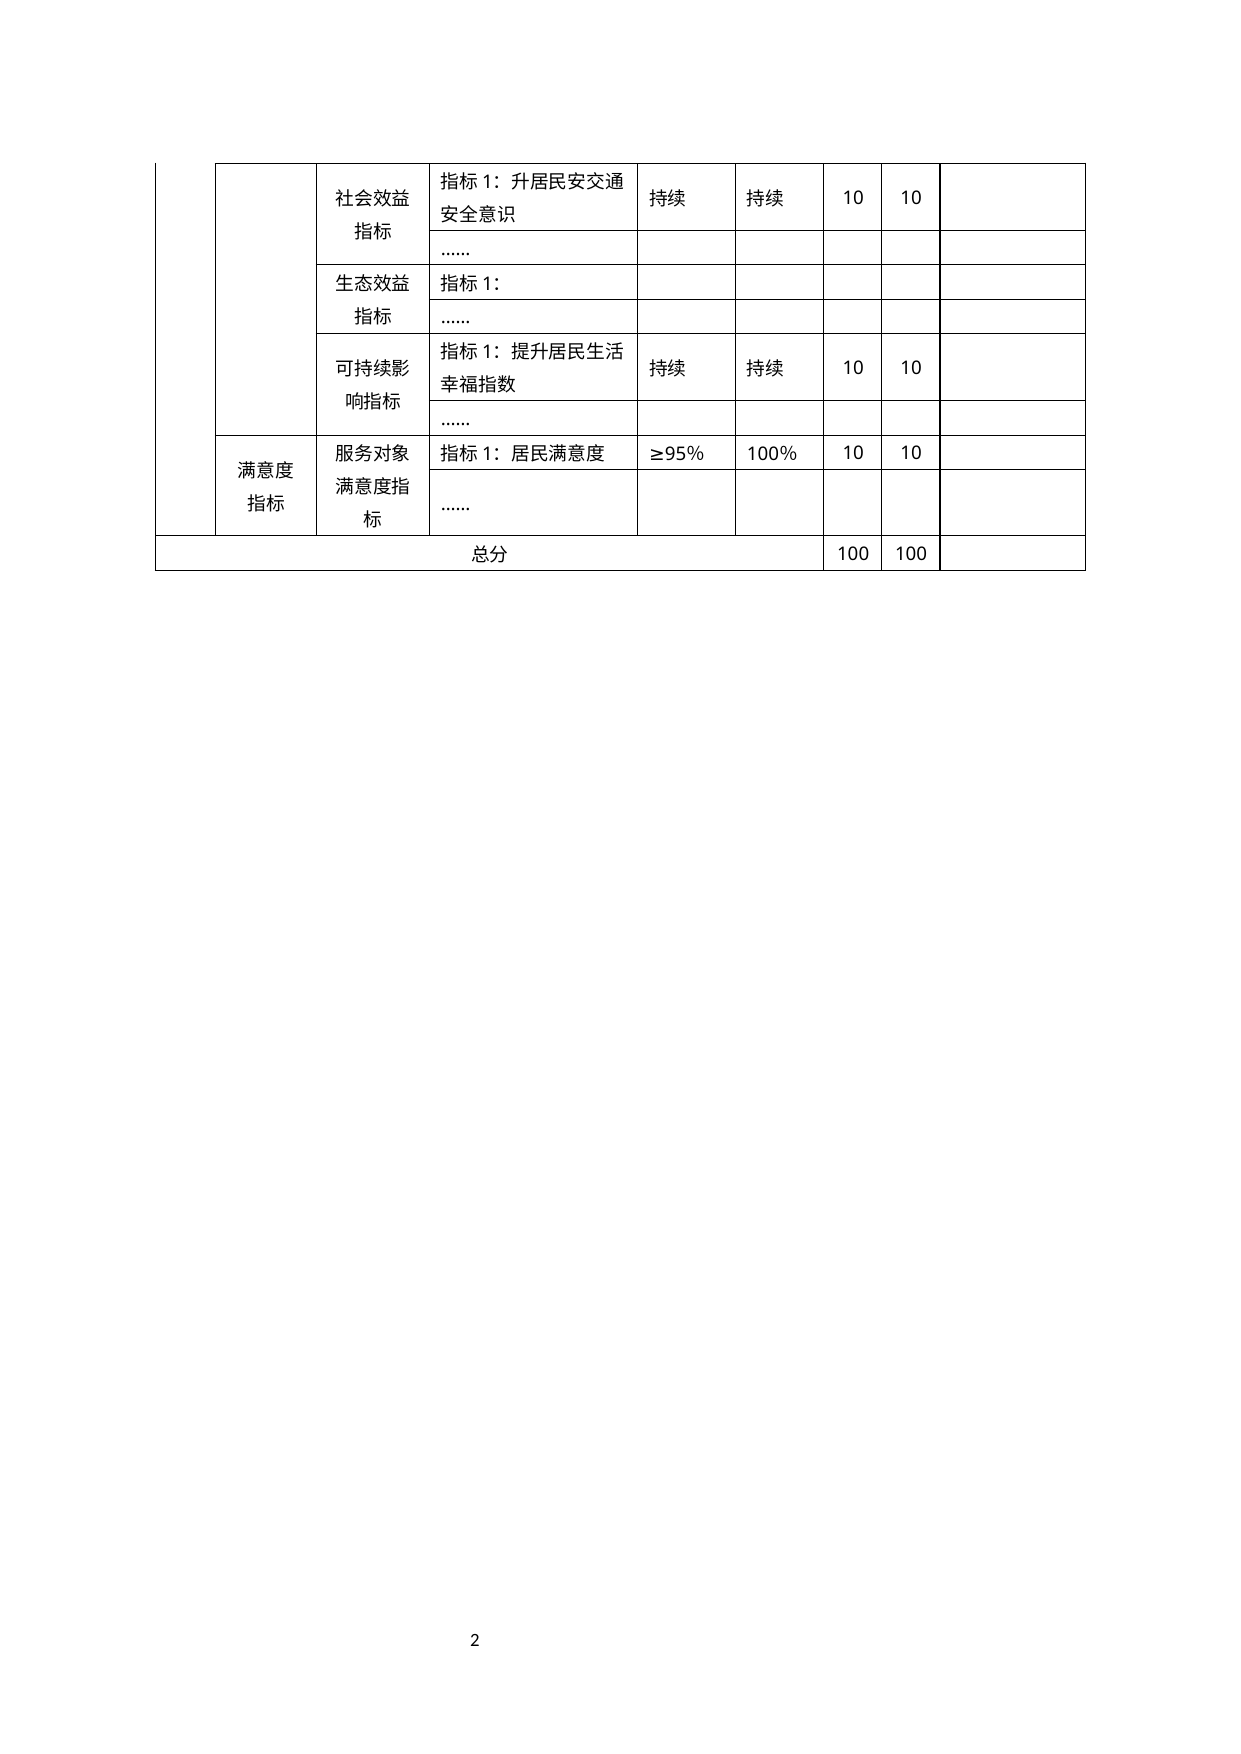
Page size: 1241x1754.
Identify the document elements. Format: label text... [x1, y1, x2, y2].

table_cell [882, 401, 939, 434]
table_cell [824, 231, 881, 264]
table_cell [941, 300, 1085, 333]
table_cell 100 [824, 536, 881, 569]
table_cell 持续 [736, 164, 823, 230]
table_cell [941, 401, 1085, 434]
table_cell 指标1：升居民安交通安全意识 [430, 164, 637, 230]
table_cell [941, 265, 1085, 298]
table_cell [882, 300, 939, 333]
table_cell 持续 [638, 164, 735, 230]
table_cell 持续 [736, 334, 823, 400]
table_cell …… [430, 401, 637, 434]
table_cell 10 [824, 334, 881, 400]
table_cell 持续 [638, 334, 735, 400]
table_cell [824, 265, 881, 298]
table_cell [941, 536, 1085, 569]
table_cell ≥95％ [638, 436, 735, 469]
table_cell [736, 300, 823, 333]
table_cell [638, 265, 735, 298]
table_cell 满意度 指标 [216, 436, 316, 535]
table_cell [941, 334, 1085, 400]
table_cell [736, 265, 823, 298]
table_cell 指标1：居民满意度 [430, 436, 637, 469]
table_cell …… [430, 231, 637, 264]
table_cell 10 [882, 436, 939, 469]
table_cell [824, 300, 881, 333]
table_cell 100％ [736, 436, 823, 469]
table_cell 10 [882, 164, 939, 230]
table_cell 100 [882, 536, 939, 569]
table_cell [882, 470, 939, 535]
table_cell [638, 231, 735, 264]
table_cell [941, 231, 1085, 264]
table_cell [824, 470, 881, 535]
table_cell [824, 401, 881, 434]
table_cell 指标1： [430, 265, 637, 298]
table_cell [638, 470, 735, 535]
table_cell [941, 164, 1085, 230]
table_cell [941, 470, 1085, 535]
table_cell 生态效益 指标 [317, 265, 429, 333]
table_cell 可持续影响指标 [317, 334, 429, 434]
table_cell …… [430, 470, 637, 535]
table_cell [941, 436, 1085, 469]
table_cell [736, 401, 823, 434]
table_cell [736, 231, 823, 264]
table_cell …… [430, 300, 637, 333]
table_cell [638, 401, 735, 434]
table_cell 10 [824, 164, 881, 230]
table_cell 指标1：提升居民生活幸福指数 [430, 334, 637, 400]
table_cell [736, 470, 823, 535]
table_cell 10 [824, 436, 881, 469]
table_cell 服务对象满意度指标 [317, 436, 429, 535]
table_cell 总分 [156, 536, 823, 569]
table_cell 10 [882, 334, 939, 400]
table_cell [638, 300, 735, 333]
table_cell 社会效益 指标 [317, 164, 429, 264]
table_cell [882, 231, 939, 264]
table_cell [882, 265, 939, 298]
